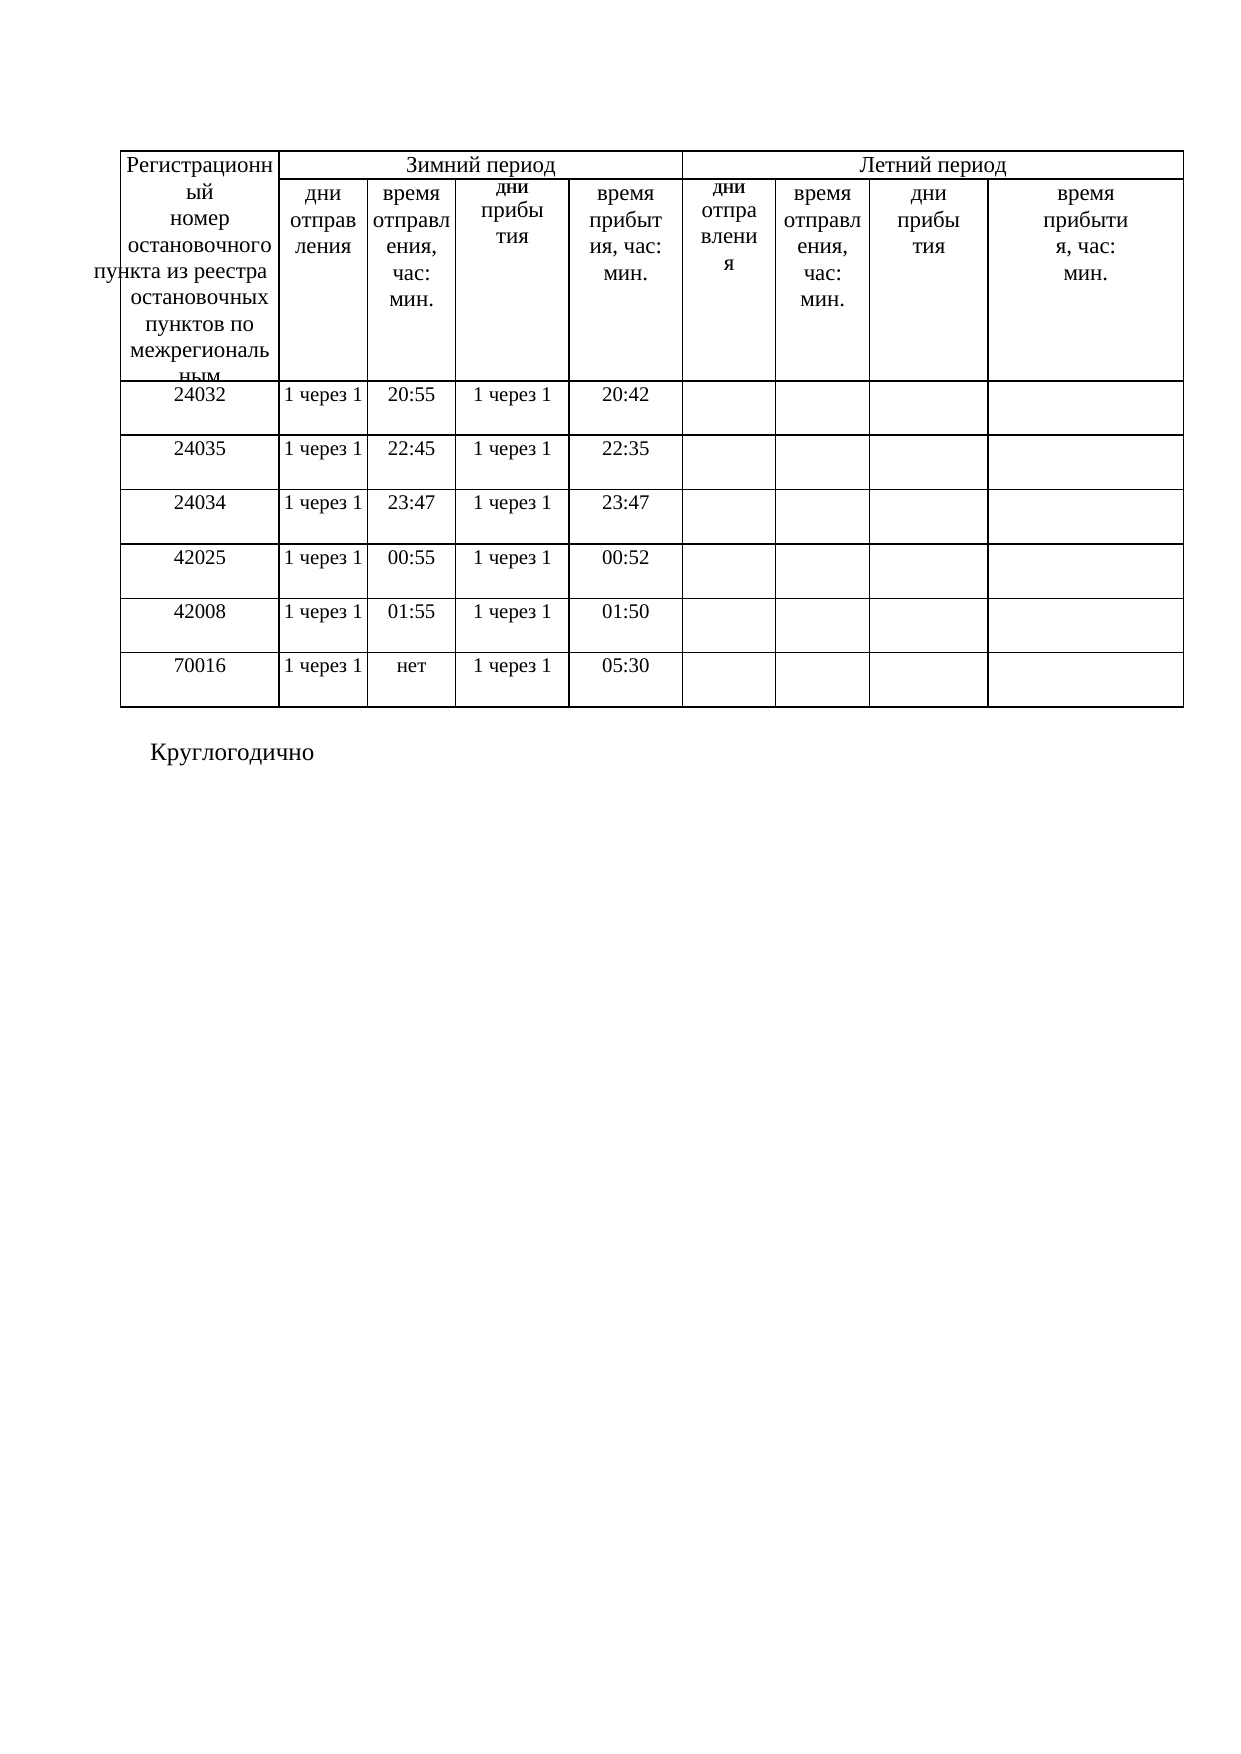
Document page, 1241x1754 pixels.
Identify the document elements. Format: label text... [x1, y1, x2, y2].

table_cell [989, 382, 1183, 434]
table_cell 1 через 1 [280, 436, 367, 489]
table_cell время отправл ения, час: мин. [776, 180, 869, 380]
table_cell 05:30 [570, 653, 682, 706]
table_cell 24034 [121, 490, 278, 543]
table_cell 70016 [121, 653, 278, 706]
table_cell [989, 599, 1183, 652]
table_header Зимний период [280, 152, 682, 178]
table_cell 00:55 [368, 545, 455, 597]
table_cell [989, 653, 1183, 706]
table_cell время прибыти я, час: мин. [989, 180, 1183, 380]
table_cell 1 через 1 [280, 599, 367, 652]
table_cell [870, 545, 987, 597]
table_cell 00:52 [570, 545, 682, 597]
table_cell [776, 653, 869, 706]
table_cell [683, 599, 775, 652]
table_cell [870, 436, 987, 489]
table_cell 24032 [121, 382, 278, 434]
table_cell 1 через 1 [456, 545, 568, 597]
table_cell [683, 653, 775, 706]
table_cell [776, 382, 869, 434]
table_cell 42008 [121, 599, 278, 652]
table_cell 20:42 [570, 382, 682, 434]
table_cell [776, 436, 869, 489]
table_cell [870, 382, 987, 434]
table_header Летний период [683, 152, 1183, 178]
table_cell 20:55 [368, 382, 455, 434]
table_cell ДНИ отпра влени я [683, 180, 775, 380]
table_cell [870, 653, 987, 706]
table_cell 22:35 [570, 436, 682, 489]
table_cell 1 через 1 [456, 490, 568, 543]
table_cell 42025 [121, 545, 278, 597]
table_cell 23:47 [368, 490, 455, 543]
table_cell 1 через 1 [456, 653, 568, 706]
table_cell ДНИ прибы тия [456, 180, 568, 380]
table_cell [870, 490, 987, 543]
table_cell 1 через 1 [280, 545, 367, 597]
table_cell 1 через 1 [280, 653, 367, 706]
table_cell 23:47 [570, 490, 682, 543]
table_cell [776, 545, 869, 597]
table_cell 01:55 [368, 599, 455, 652]
table_cell время отправл ения, час: мин. [368, 180, 455, 380]
text Круглогодично [150, 737, 1090, 765]
table_cell [683, 490, 775, 543]
table_cell [683, 382, 775, 434]
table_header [121, 152, 278, 380]
table_cell 24035 [121, 436, 278, 489]
table_cell [989, 436, 1183, 489]
table_cell 1 через 1 [280, 382, 367, 434]
table_cell [989, 545, 1183, 597]
table_cell нет [368, 653, 455, 706]
table_cell [776, 599, 869, 652]
table_cell [989, 490, 1183, 543]
table_cell 1 через 1 [456, 599, 568, 652]
table_cell дни отправ ления [280, 180, 367, 380]
table_cell 1 через 1 [456, 436, 568, 489]
table_cell [776, 490, 869, 543]
table_cell 1 через 1 [280, 490, 367, 543]
table_cell время прибыт ия, час: мин. [570, 180, 682, 380]
table_cell 1 через 1 [456, 382, 568, 434]
table_cell дни прибы тия [870, 180, 987, 380]
table_cell [683, 545, 775, 597]
table_cell 22:45 [368, 436, 455, 489]
table_cell 01:50 [570, 599, 682, 652]
table_cell [683, 436, 775, 489]
table_cell [870, 599, 987, 652]
